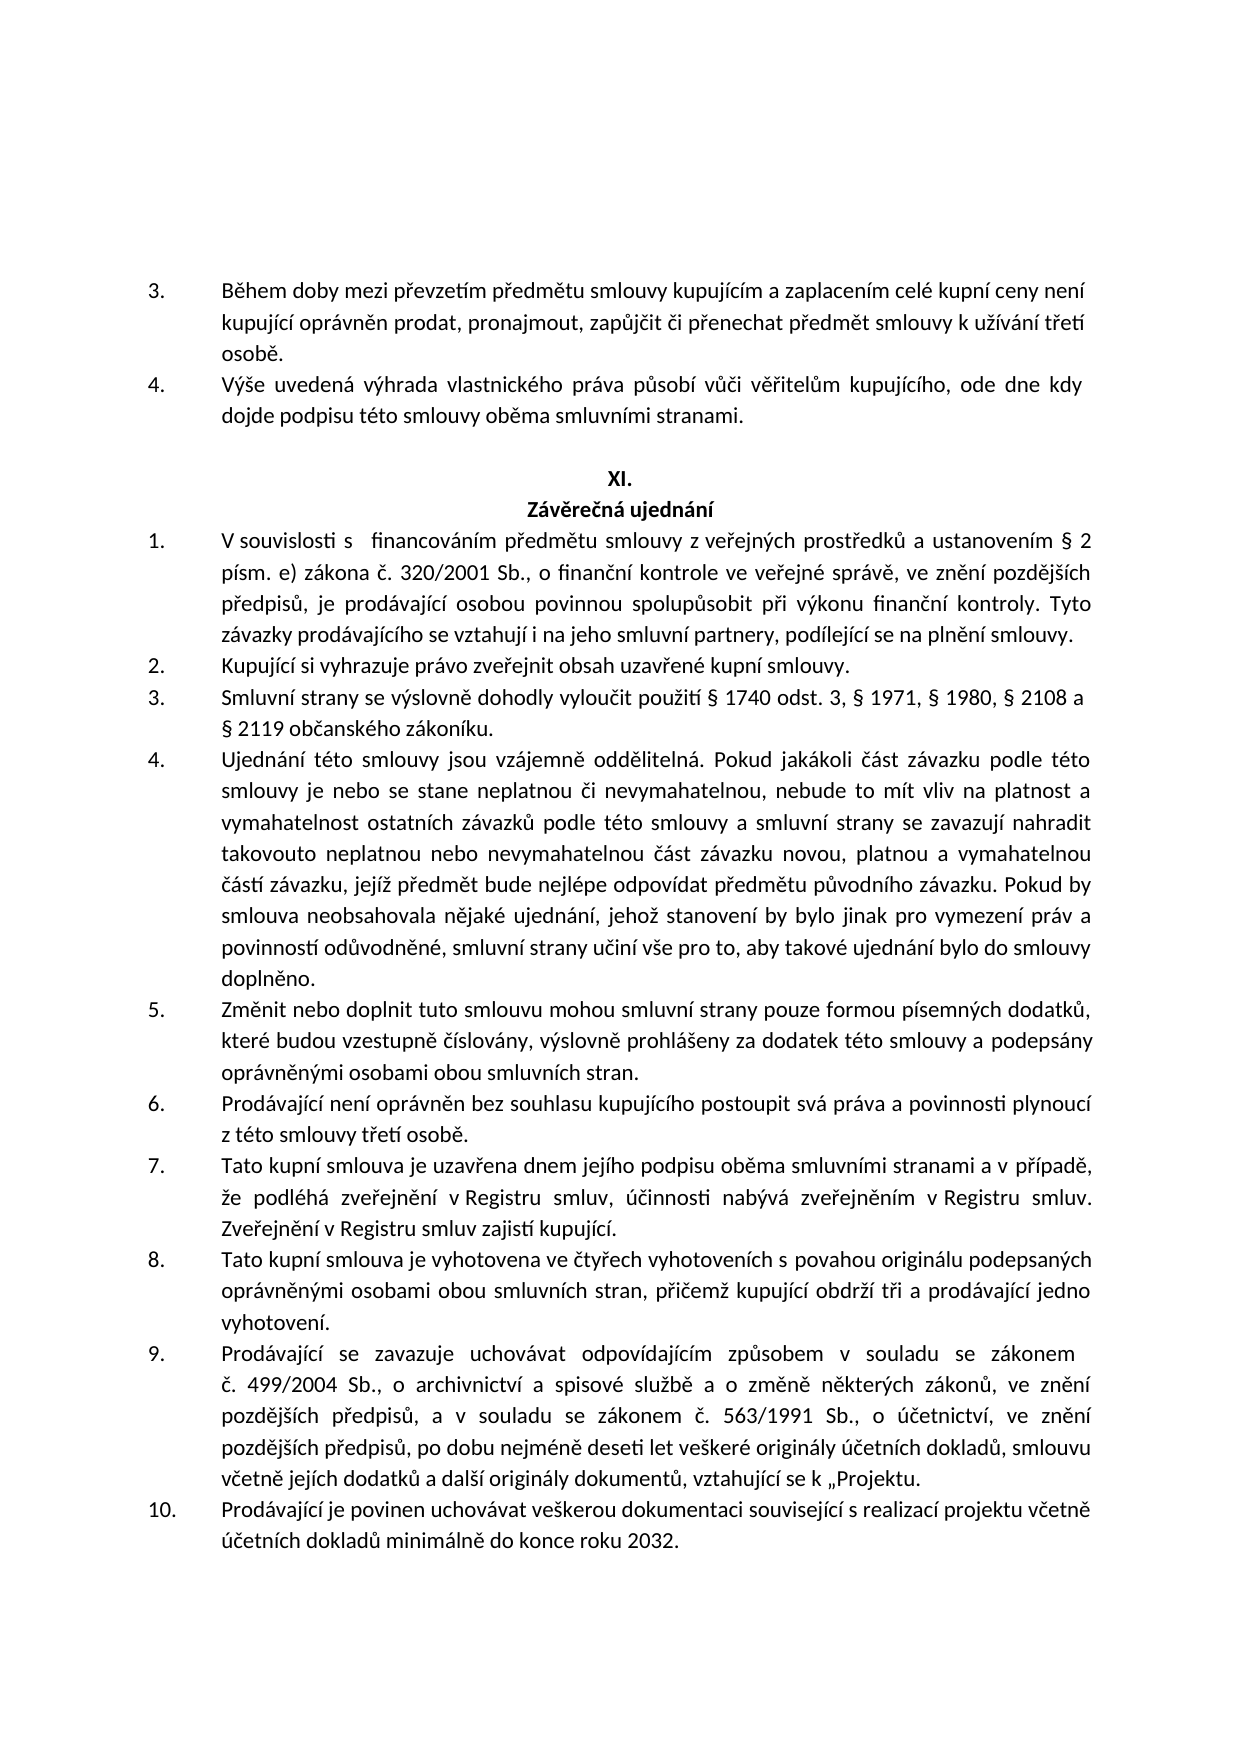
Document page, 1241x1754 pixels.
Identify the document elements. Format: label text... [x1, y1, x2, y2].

text 3. Během doby mezi převzetím předmětu smlouvy kupujícím a zaplacením celé kupní ceny není kupující oprávněn prodat, pronajmout, zapůjčit či přenechat předmět smlouvy k užívání třetí osobě. [148, 274, 1093, 368]
list 6. Prodávající není oprávněn bez souhlasu kupujícího postoupit svá práva a povinnosti plynoucí z této smlouvy třetí osobě. [148, 1086, 1093, 1149]
text 3. Smluvní strany se výslovně dohodly vyloučit použití § 1740 odst. 3, § 1971, § 1980, § 2108 a § 2119 občanského zákoníku. [148, 680, 1093, 743]
text 4. Ujednání této smlouvy jsou vzájemně oddělitelná. Pokud jakákoli část závazku podle této smlouvy je nebo se stane neplatnou či nevymahatelnou, nebude to mít vliv na platnost a vymahatelnost ostatních závazků podle této smlouvy a smluvní strany se zavazují nahradit takovouto neplatnou nebo nevymahatelnou část závazku novou, platnou a vymahatelnou částí závazku, jejíž předmět bude nejlépe odpovídat předmětu původního závazku. Pokud by smlouva neobsahovala nějaké ujednání, jehož stanovení by bylo jinak pro vymezení práv a povinností odůvodněné, smluvní strany učiní vše pro to, aby takové ujednání bylo do smlouvy doplněno. [148, 743, 1093, 993]
text XI. [148, 461, 1093, 493]
list 10. Prodávající je povinen uchovávat veškerou dokumentaci související s realizací projektu včetně účetních dokladů minimálně do konce roku 2032. [148, 1493, 1093, 1555]
list 9. Prodávající se zavazuje uchovávat odpovídajícím způsobem v souladu se zákonem č. 499/2004 Sb., o archivnictví a spisové službě a o změně některých zákonů, ve znění pozdějších předpisů, a v souladu se zákonem č. 563/1991 Sb., o účetnictví, ve znění pozdějších předpisů, po dobu nejméně deseti let veškeré originály účetních dokladů, smlouvu včetně jejích dodatků a další originály dokumentů, vztahující se k „Projektu. [148, 1336, 1093, 1493]
text 4. Výše uvedená výhrada vlastnického práva působí vůči věřitelům kupujícího, ode dne kdy dojde podpisu této smlouvy oběma smluvními stranami. [148, 368, 1093, 430]
list 7. Tato kupní smlouva je uzavřena dnem jejího podpisu oběma smluvními stranami a v případě, že podléhá zveřejnění v Registru smluv, účinnosti nabývá zveřejněním v Registru smluv. Zveřejnění v Registru smluv zajistí kupující. [148, 1149, 1093, 1243]
list 8. Tato kupní smlouva je vyhotovena ve čtyřech vyhotoveních s povahou originálu podepsaných oprávněnými osobami obou smluvních stran, přičemž kupující obdrží tři a prodávající jedno vyhotovení. [148, 1243, 1093, 1336]
text 2. Kupující si vyhrazuje právo zveřejnit obsah uzavřené kupní smlouvy. [148, 649, 1093, 680]
text 1. V souvislosti s financováním předmětu smlouvy z veřejných prostředků a ustanovením § 2 písm. e) zákona č. 320/2001 Sb., o finanční kontrole ve veřejné správě, ve znění pozdějších předpisů, je prodávající osobou povinnou spolupůsobit při výkonu finanční kontroly. Tyto závazky prodávajícího se vztahují i na jeho smluvní partnery, podílející se na plnění smlouvy. [148, 524, 1093, 649]
text 5. Změnit nebo doplnit tuto smlouvu mohou smluvní strany pouze formou písemných dodatků, které budou vzestupně číslovány, výslovně prohlášeny za dodatek této smlouvy a podepsány oprávněnými osobami obou smluvních stran. [148, 993, 1093, 1086]
text Závěrečná ujednání [148, 493, 1093, 524]
